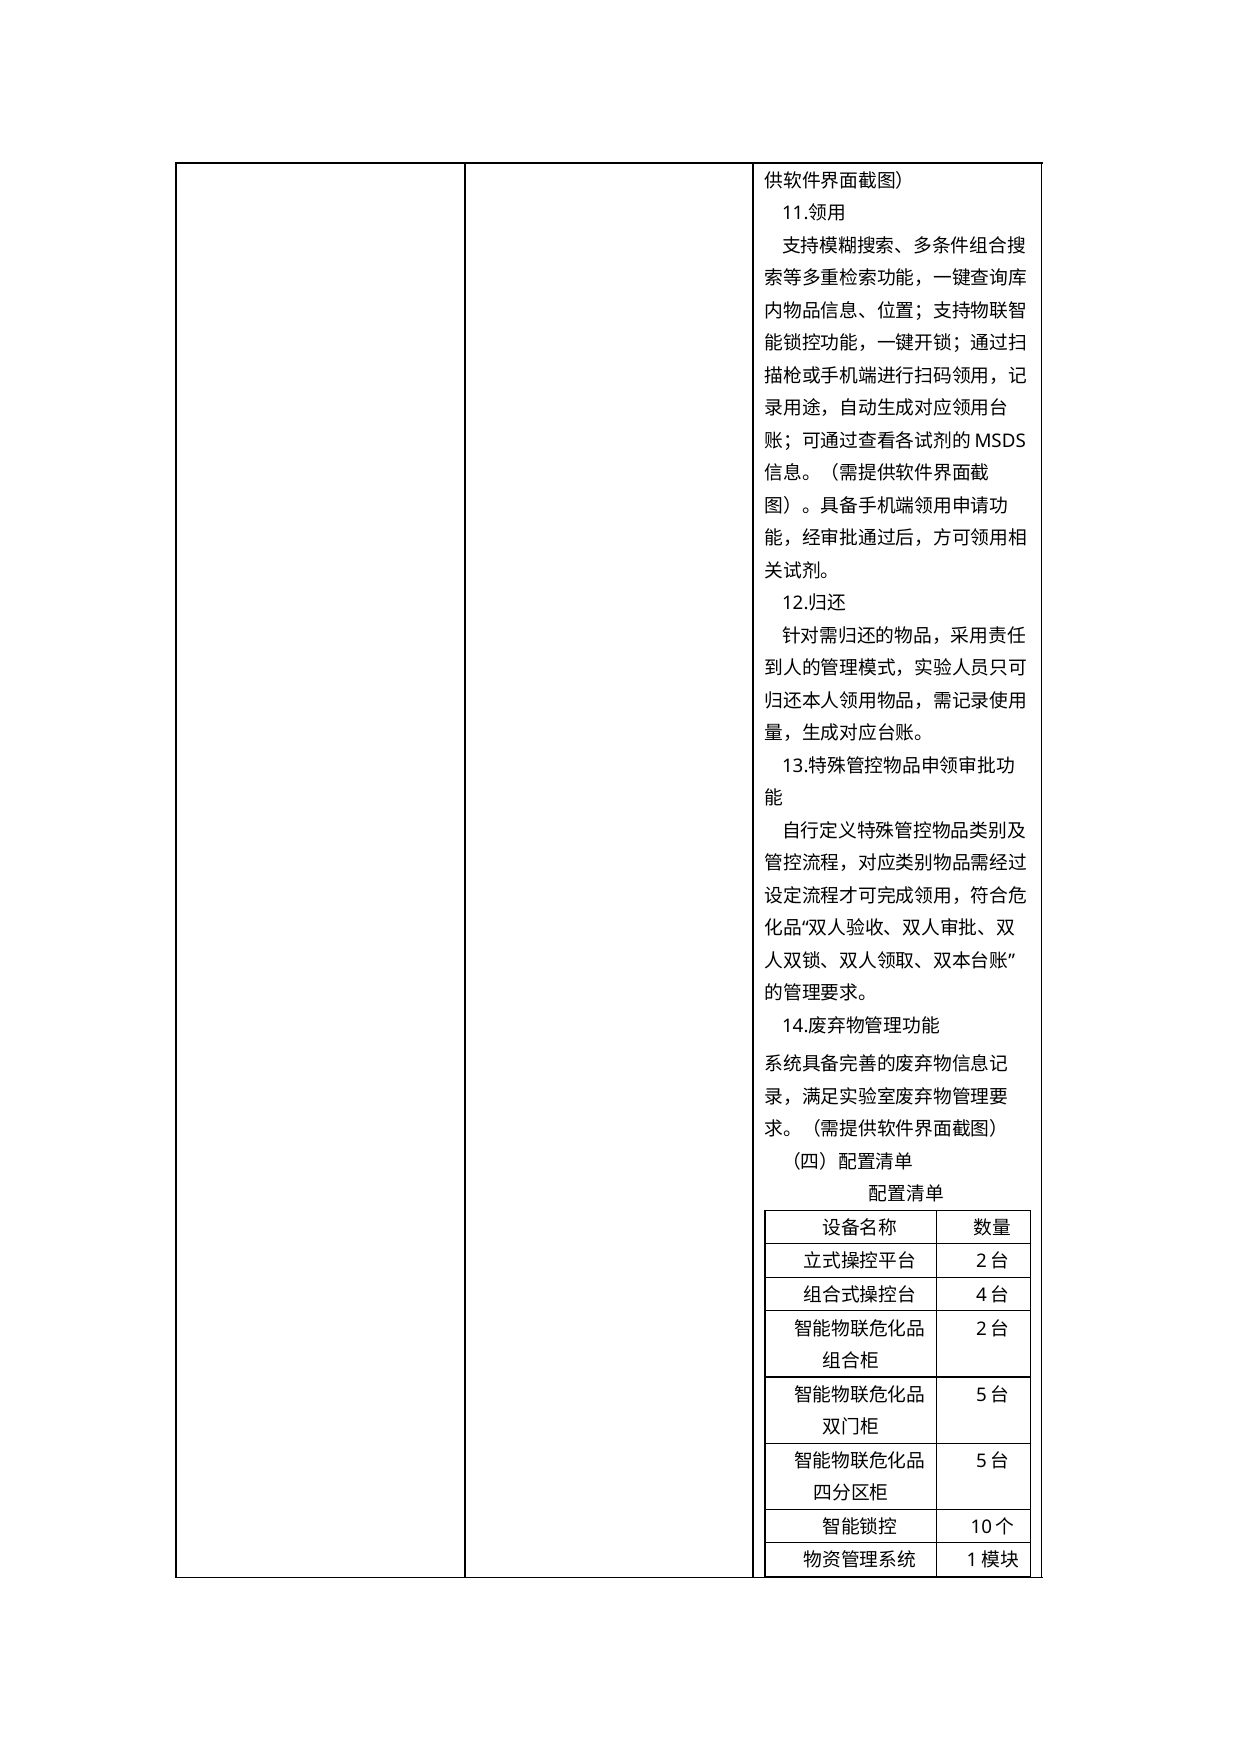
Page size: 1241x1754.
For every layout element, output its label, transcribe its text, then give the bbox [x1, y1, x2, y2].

table_cell ▲ [177, 164, 464, 1577]
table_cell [754, 164, 1041, 1577]
table_cell 1 [466, 164, 752, 1577]
